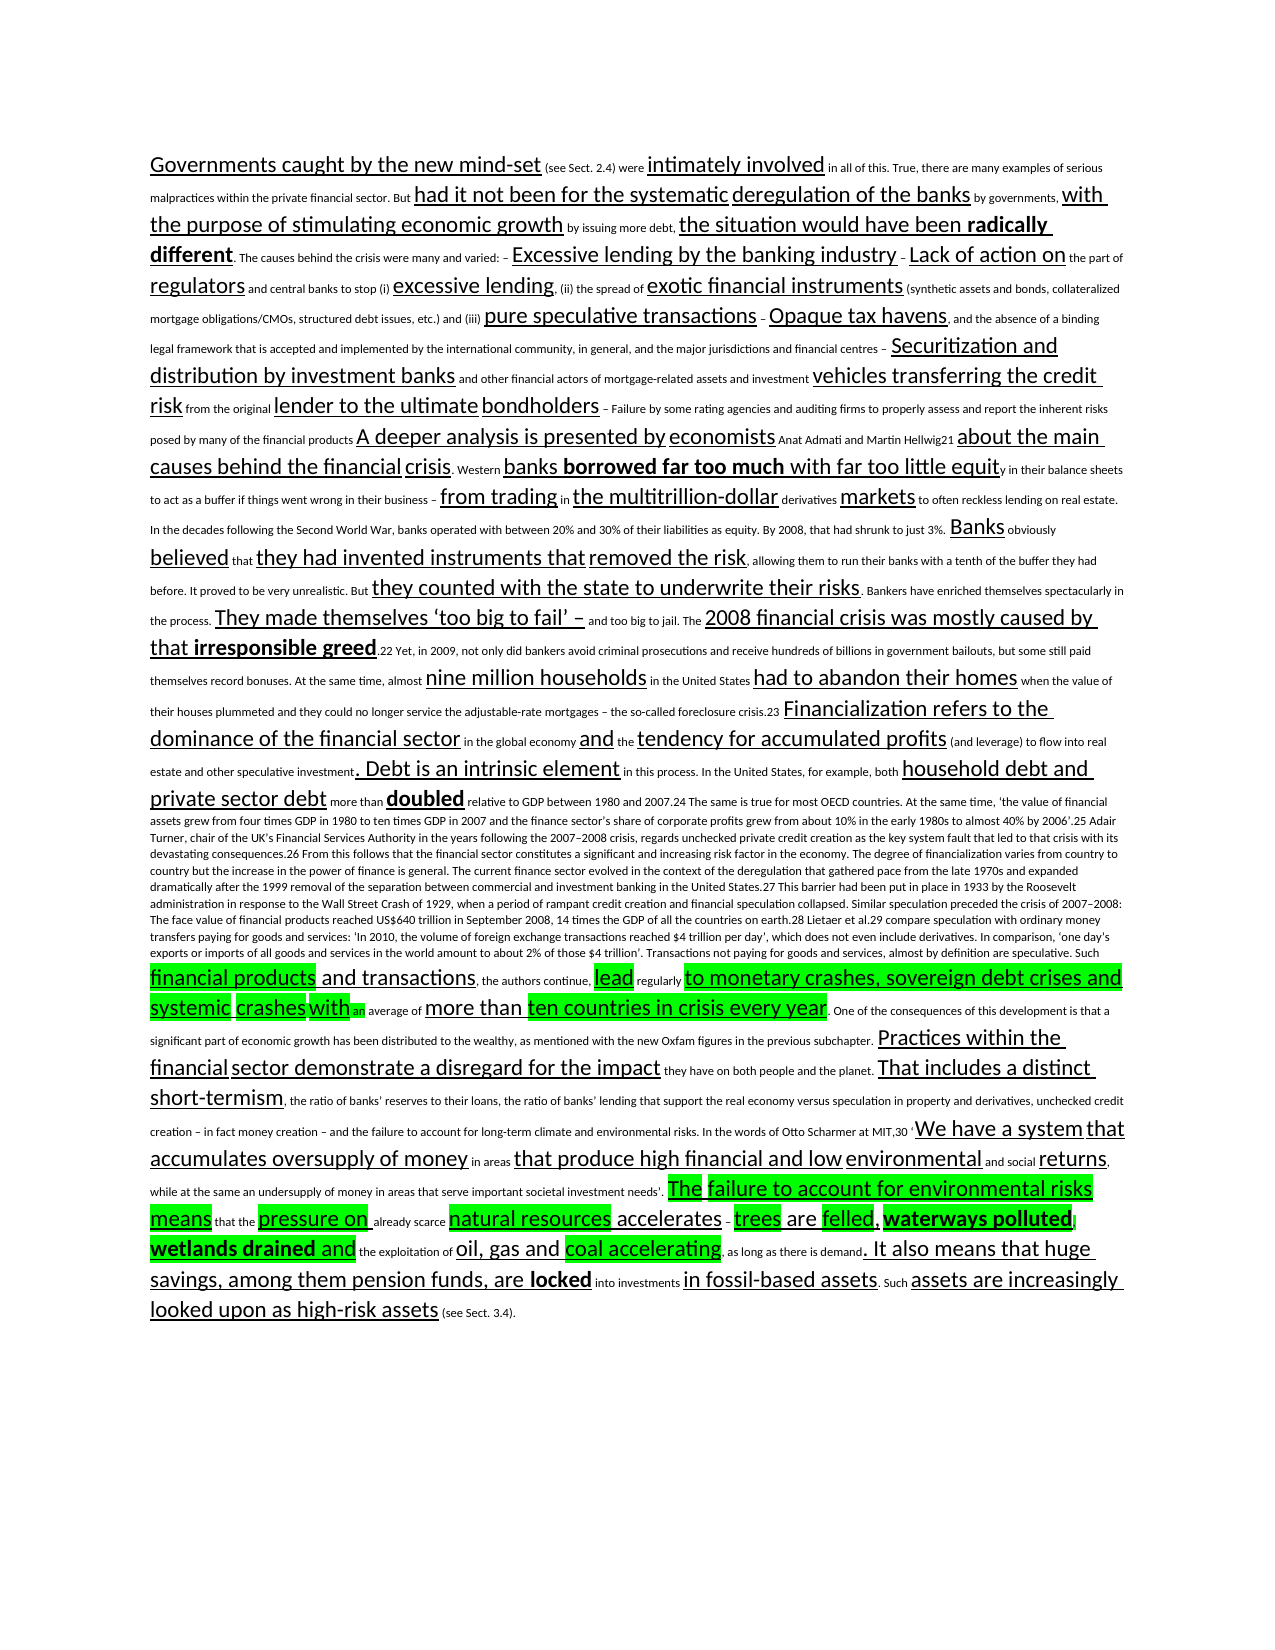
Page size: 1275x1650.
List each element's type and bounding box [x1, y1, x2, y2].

text [150, 150, 1125, 1323]
